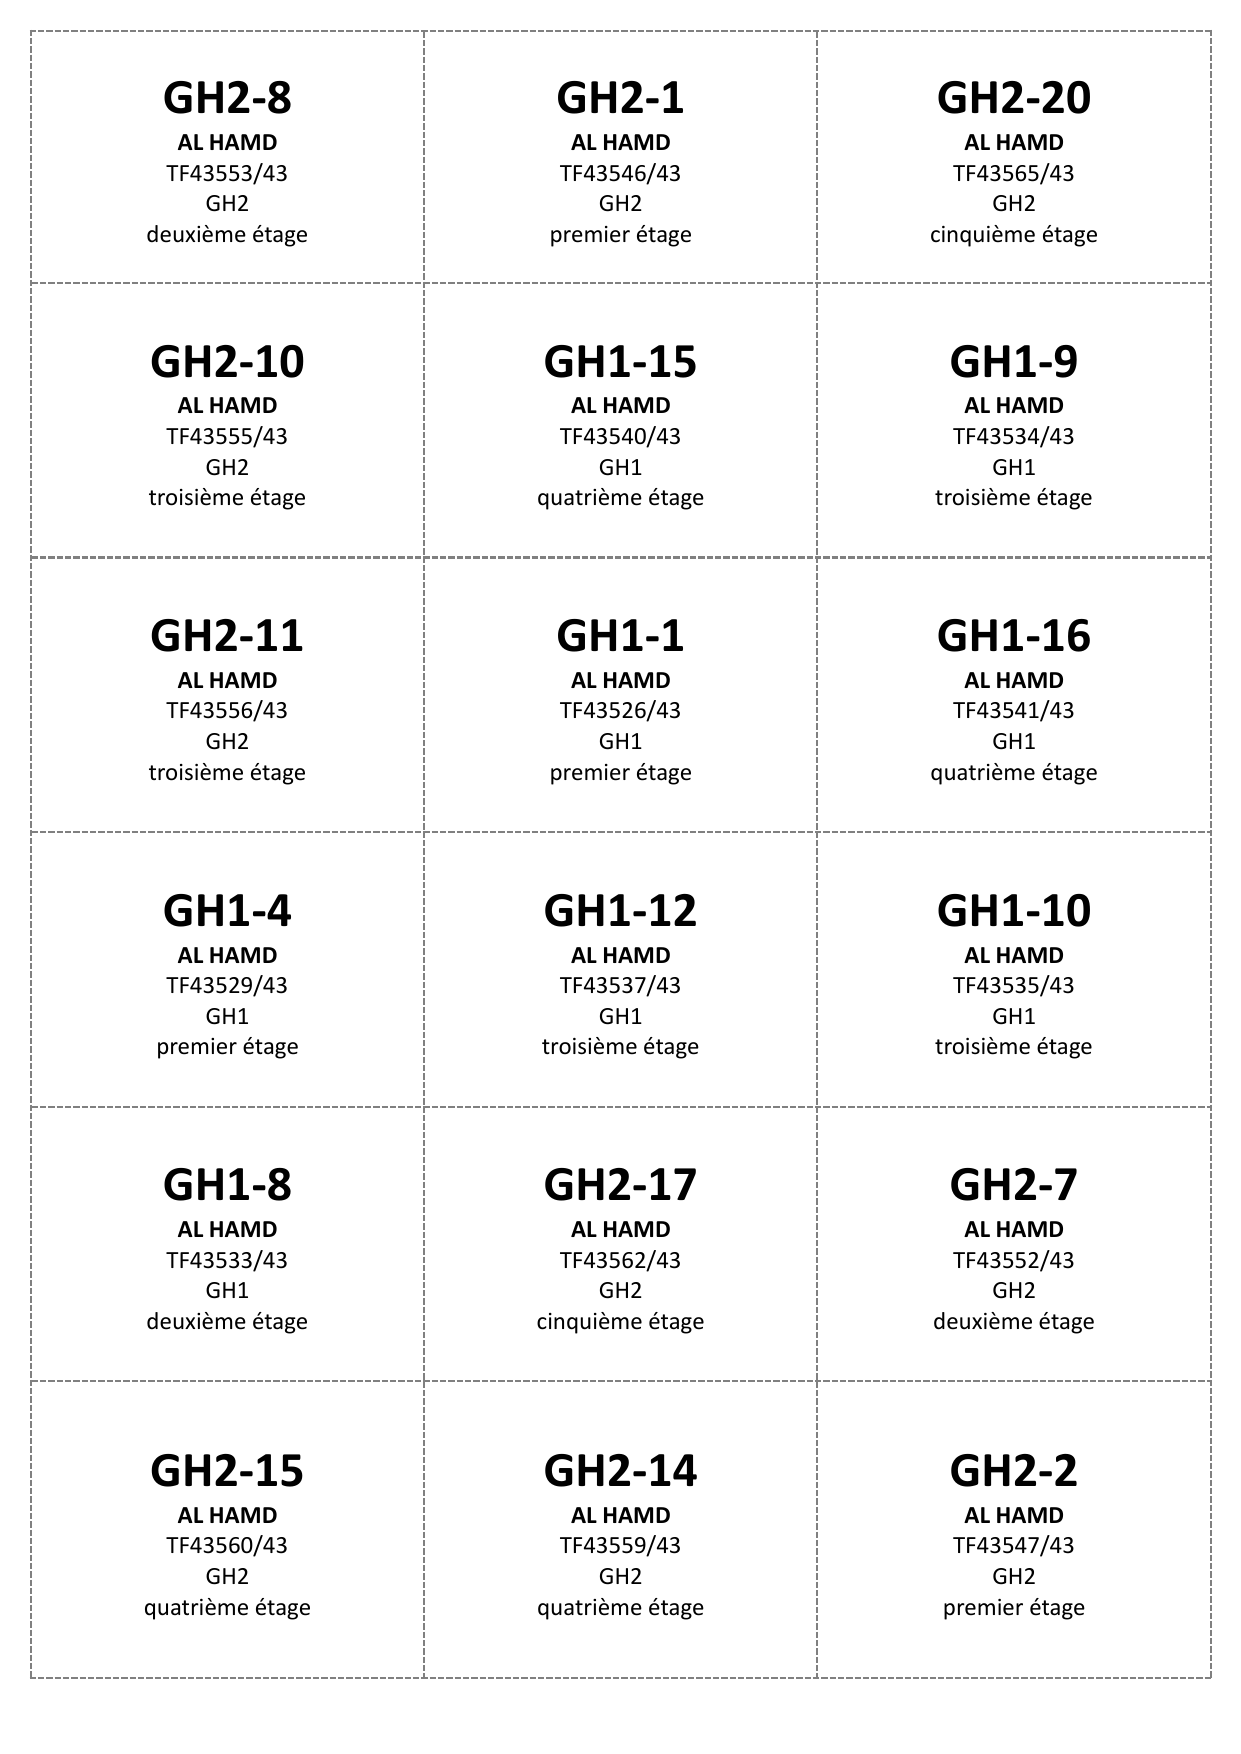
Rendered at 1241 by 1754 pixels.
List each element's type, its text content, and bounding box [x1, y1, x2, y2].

table_cell GH1-8 AL HAMD TF43533/43 GH1 deuxième étage [31, 1106, 424, 1380]
table_cell GH1-9 AL HAMD TF43534/43 GH1 troisième étage [817, 282, 1211, 556]
table_cell GH1-16 AL HAMD TF43541/43 GH1 quatrième étage [817, 556, 1211, 831]
table_cell GH1-10 AL HAMD TF43535/43 GH1 troisième étage [817, 831, 1211, 1106]
table_cell GH2-10 AL HAMD TF43555/43 GH2 troisième étage [31, 282, 424, 556]
table_cell GH2-11 AL HAMD TF43556/43 GH2 troisième étage [31, 556, 424, 831]
table_header GH2-20 AL HAMD TF43565/43 GH2 cinquième étage [817, 30, 1211, 282]
table_header GH2-8 AL HAMD TF43553/43 GH2 deuxième étage [31, 30, 424, 282]
table_cell GH2-15 AL HAMD TF43560/43 GH2 quatrième étage [31, 1380, 424, 1677]
table_cell GH2-14 AL HAMD TF43559/43 GH2 quatrième étage [424, 1380, 817, 1677]
table_cell GH2-7 AL HAMD TF43552/43 GH2 deuxième étage [817, 1106, 1211, 1380]
table_cell GH2-17 AL HAMD TF43562/43 GH2 cinquième étage [424, 1106, 817, 1380]
table_cell GH1-1 AL HAMD TF43526/43 GH1 premier étage [424, 556, 817, 831]
table_cell GH1-15 AL HAMD TF43540/43 GH1 quatrième étage [424, 282, 817, 556]
table_cell GH1-4 AL HAMD TF43529/43 GH1 premier étage [31, 831, 424, 1106]
table_cell GH2-2 AL HAMD TF43547/43 GH2 premier étage [817, 1380, 1211, 1677]
table_header GH2-1 AL HAMD TF43546/43 GH2 premier étage [424, 30, 817, 282]
table_cell GH1-12 AL HAMD TF43537/43 GH1 troisième étage [424, 831, 817, 1106]
